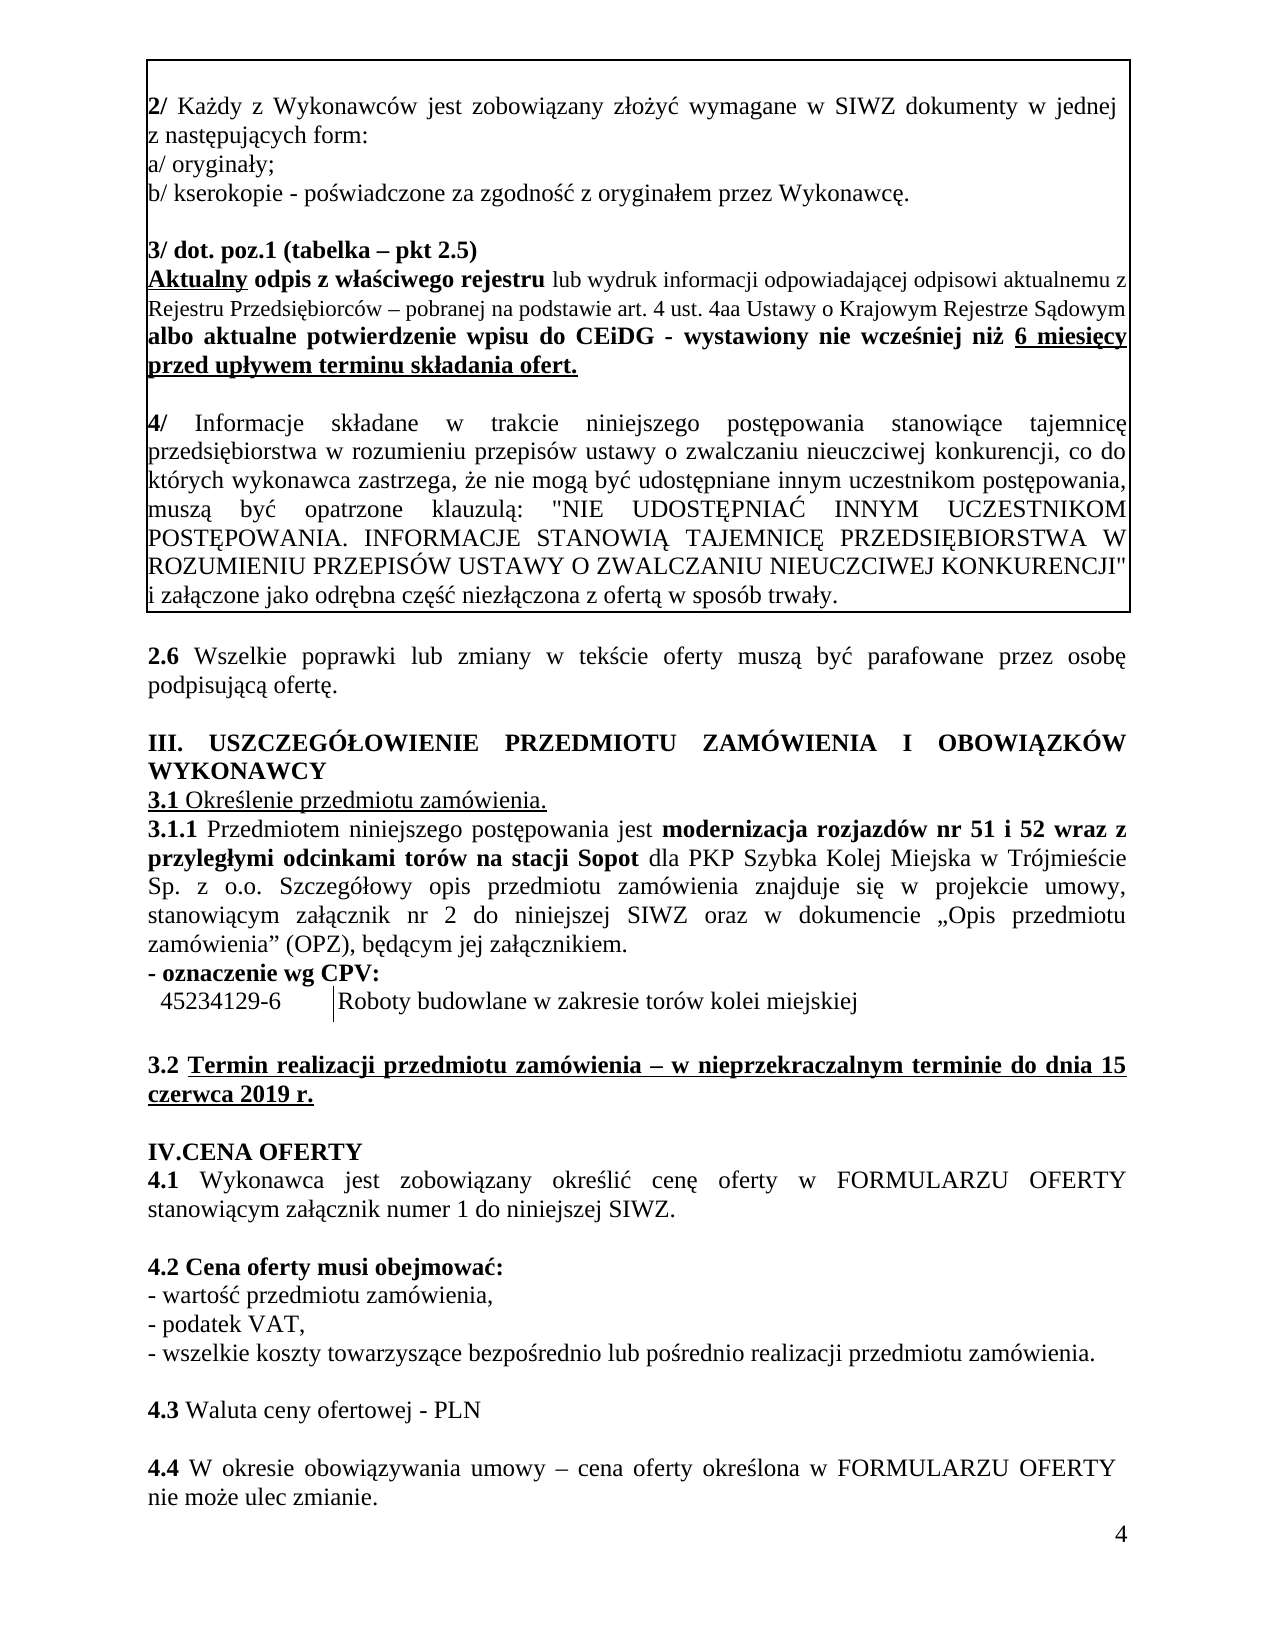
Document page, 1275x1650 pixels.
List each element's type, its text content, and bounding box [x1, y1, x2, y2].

text IV.CENA OFERTY [148, 1137, 1127, 1166]
text - podatek VAT, [148, 1309, 1127, 1338]
text 4.3 Waluta ceny ofertowej - PLN [148, 1396, 1127, 1424]
text III. USZCZEGÓŁOWIENIE PRZEDMIOTU ZAMÓWIENIA I OBOWIĄZKÓW WYKONAWCY [148, 728, 1127, 785]
text 4/ Informacje składane w trakcie niniejszego postępowania stanowiące tajemnicę przedsiębiorstwa w rozumieniu przepisów ustawy o zwalczaniu nieuczciwej konkurencji, co do których wykonawca zastrzega, że nie mogą być udostępniane innym uczestnikom postępowania, muszą być opatrzone klauzulą: "NIE UDOSTĘPNIAĆ INNYM UCZESTNIKOM POSTĘPOWANIA. INFORMACJE STANOWIĄ TAJEMNICĘ PRZEDSIĘBIORSTWA W ROZUMIENIU PRZEPISÓW USTAWY O ZWALCZANIU NIEUCZCIWEJ KONKURENCJI" i załączone jako odrębna część niezłączona z ofertą w sposób trwały. [148, 404, 1129, 611]
text - oznaczenie wg CPV: [148, 958, 1127, 986]
text 4.4 W okresie obowiązywania umowy – cena oferty określona w FORMULARZU OFERTY nie może ulec zmianie. [148, 1453, 1127, 1511]
text 2.6 Wszelkie poprawki lub zmiany w tekście oferty muszą być parafowane przez osobę podpisującą ofertę. [148, 641, 1127, 699]
text 3.1 Określenie przedmiotu zamówienia. [148, 785, 1127, 814]
text 3.1.1 Przedmiotem niniejszego postępowania jest modernizacja rozjazdów nr 51 i 52 wraz z przyległymi odcinkami torów na stacji Sopot dla PKP Szybka Kolej Miejska w Trójmieście Sp. z o.o. Szczegółowy opis przedmiotu zamówienia znajduje się w projekcie umowy, stanowiącym załącznik nr 2 do niniejszej SIWZ oraz w dokumencie „Opis przedmiotu zamówienia” (OPZ), będącym jej załącznikiem. [148, 814, 1127, 958]
text Aktualny odpis z właściwego rejestru lub wydruk informacji odpowiadającej odpisowi aktualnemu z Rejestru Przedsiębiorców – pobranej na podstawie art. 4 ust. 4aa Ustawy o Krajowym Rejestrze Sądowym albo aktualne potwierdzenie wpisu do CEiDG - wystawiony nie wcześniej niż 6 miesięcy przed upływem terminu składania ofert. [148, 264, 1127, 379]
text 3.2 Termin realizacji przedmiotu zamówienia – w nieprzekraczalnym terminie do dnia 15 czerwca 2019 r. [148, 1051, 1127, 1108]
text a/ oryginały; [148, 149, 1127, 178]
table_header Roboty budowlane w zakresie torów kolei miejskiej [334, 986, 1143, 1022]
text 2/ Każdy z Wykonawców jest zobowiązany złożyć wymagane w SIWZ dokumenty w jednej z następujących form: [148, 91, 1127, 149]
text 4.1 Wykonawca jest zobowiązany określić cenę oferty w FORMULARZU OFERTY stanowiącym załącznik numer 1 do niniejszej SIWZ. [148, 1166, 1127, 1223]
text 4.2 Cena oferty musi obejmować: [148, 1252, 1127, 1281]
text b/ kserokopie - poświadczone za zgodność z oryginałem przez Wykonawcę. [148, 178, 1127, 206]
text 3/ dot. poz.1 (tabelka – pkt 2.5) [148, 235, 1127, 264]
table_header 45234129-6 [156, 986, 333, 1022]
text - wartość przedmiotu zamówienia, [148, 1281, 1127, 1309]
text - wszelkie koszty towarzyszące bezpośrednio lub pośrednio realizacji przedmiotu zamówienia. [148, 1338, 1127, 1367]
